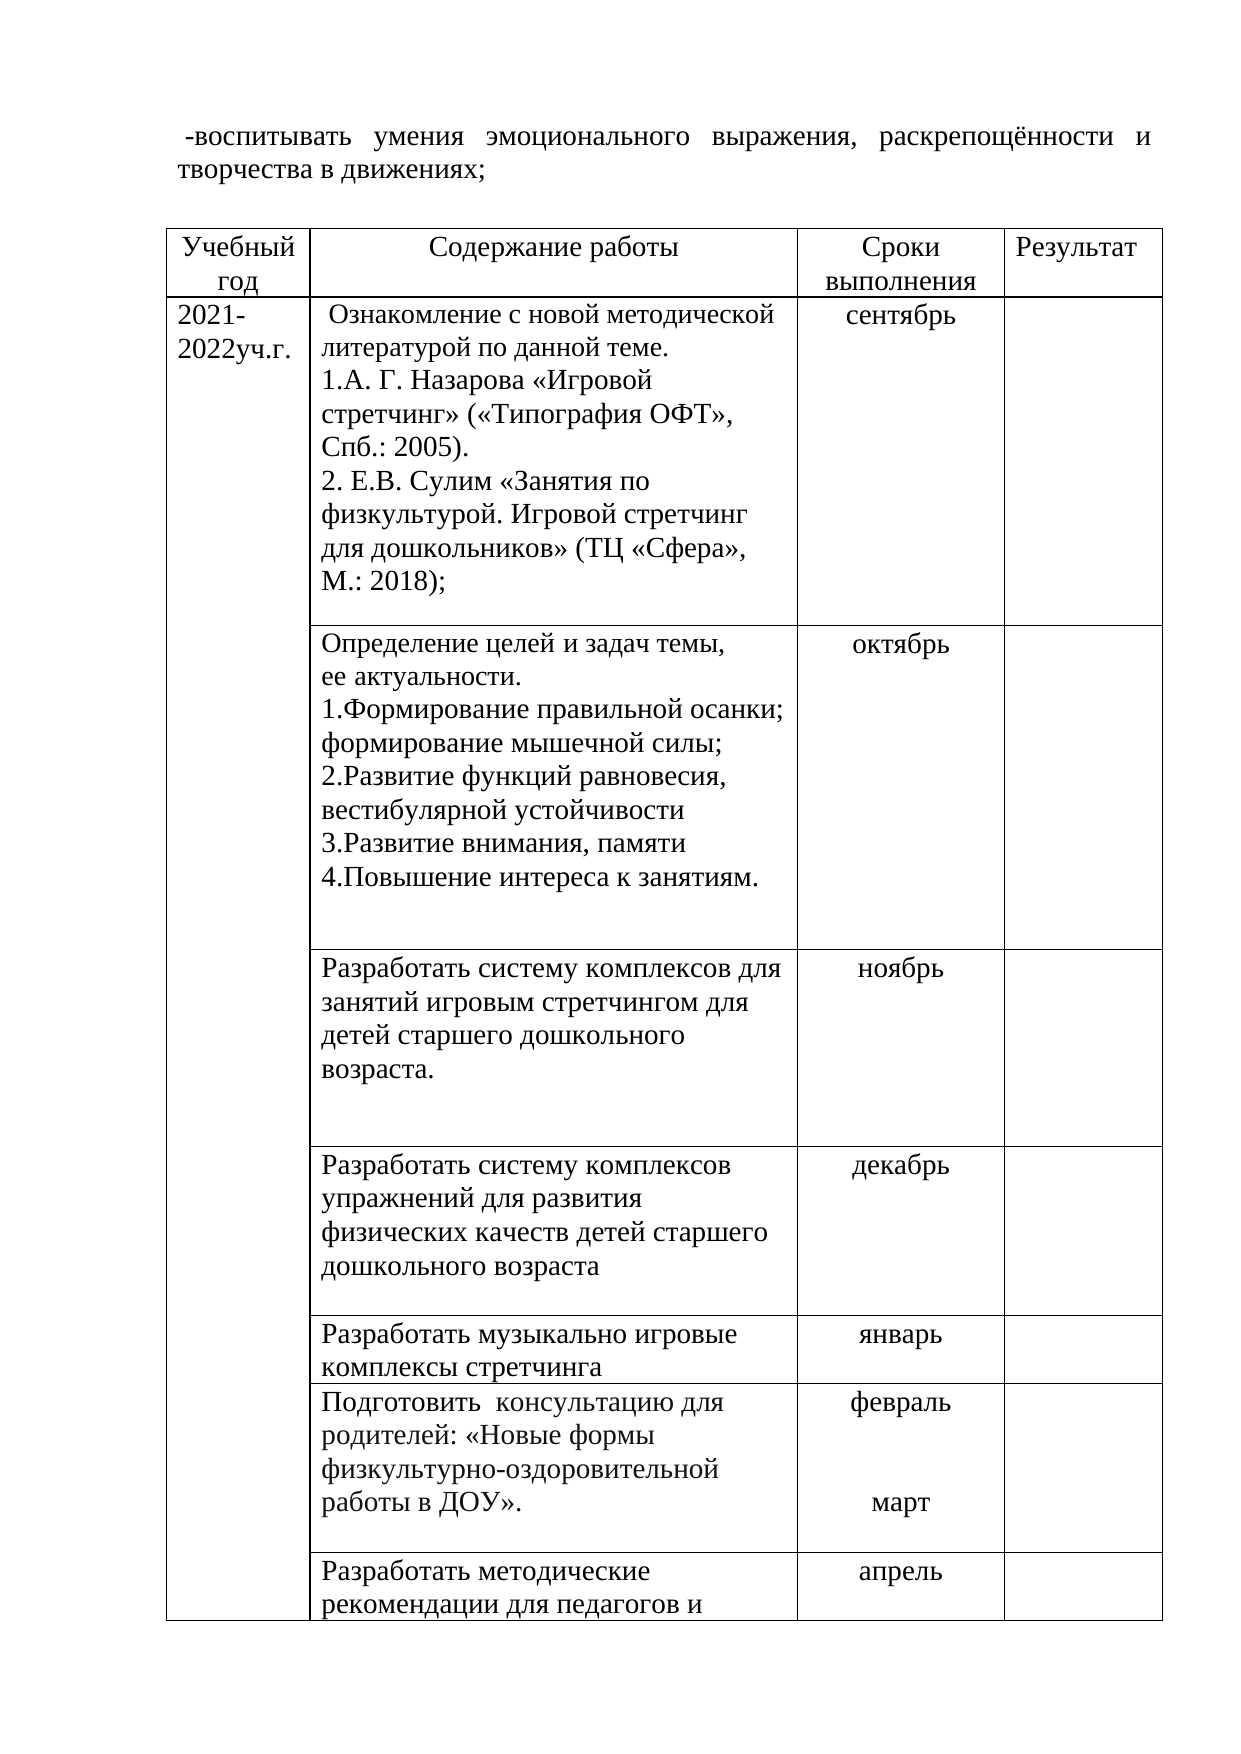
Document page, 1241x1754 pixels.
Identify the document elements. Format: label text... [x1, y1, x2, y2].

table_cell Разработать систему комплексов упражнений для развития физических качеств детей старшего дошкольного возраста [311, 1147, 797, 1315]
table_cell январь [798, 1316, 1004, 1383]
table_cell Разработать систему комплексов для занятий игровым стретчингом для детей старшего дошкольного возраста. [311, 950, 797, 1146]
table_cell сентябрь [798, 298, 1004, 625]
table_header Учебный год [167, 229, 309, 296]
table_header Сроки выполнения [798, 229, 1004, 296]
table_cell Ознакомление с новой методической литературой по данной теме. 1.А. Г. Назарова «Игровой стретчинг» («Типография ОФТ», Спб.: 2005). 2. Е.В. Сулим «Занятия по физкультурой. Игровой стретчинг для дошкольников» (ТЦ «Сфера», М.: 2018); [311, 298, 797, 625]
table_cell ноябрь [798, 950, 1004, 1146]
table_cell Определение целей и задач темы, ее актуальности. 1.Формирование правильной осанки; формирование мышечной силы; 2.Развитие функций равновесия, вестибулярной устойчивости 3.Развитие внимания, памяти 4.Повышение интереса к занятиям. [311, 626, 797, 949]
table_header Содержание работы [311, 229, 797, 296]
table_cell [1005, 1384, 1162, 1552]
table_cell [311, 1553, 797, 1620]
table_cell [1005, 1553, 1162, 1620]
table_cell [1005, 950, 1162, 1146]
table_cell [1005, 1316, 1162, 1383]
table_cell Подготовить консультацию для родителей: «Новые формы физкультурно-оздоровительной работы в ДОУ». [311, 1384, 797, 1552]
table_cell февраль март [798, 1384, 1004, 1552]
table_cell [1005, 1147, 1162, 1315]
table_cell [1005, 626, 1162, 949]
table_cell октябрь [798, 626, 1004, 949]
table_cell декабрь [798, 1147, 1004, 1315]
table_cell апрель [798, 1553, 1004, 1620]
table_cell 2021- 2022уч.г. [167, 298, 309, 1620]
table_cell Разработать музыкально игровые комплексы стретчинга [311, 1316, 797, 1383]
table_cell [1005, 298, 1162, 625]
text -воспитывать умения эмоционального выражения, раскрепощённости и творчества в движениях; [177, 118, 1152, 185]
table_header Результат [1005, 229, 1162, 296]
